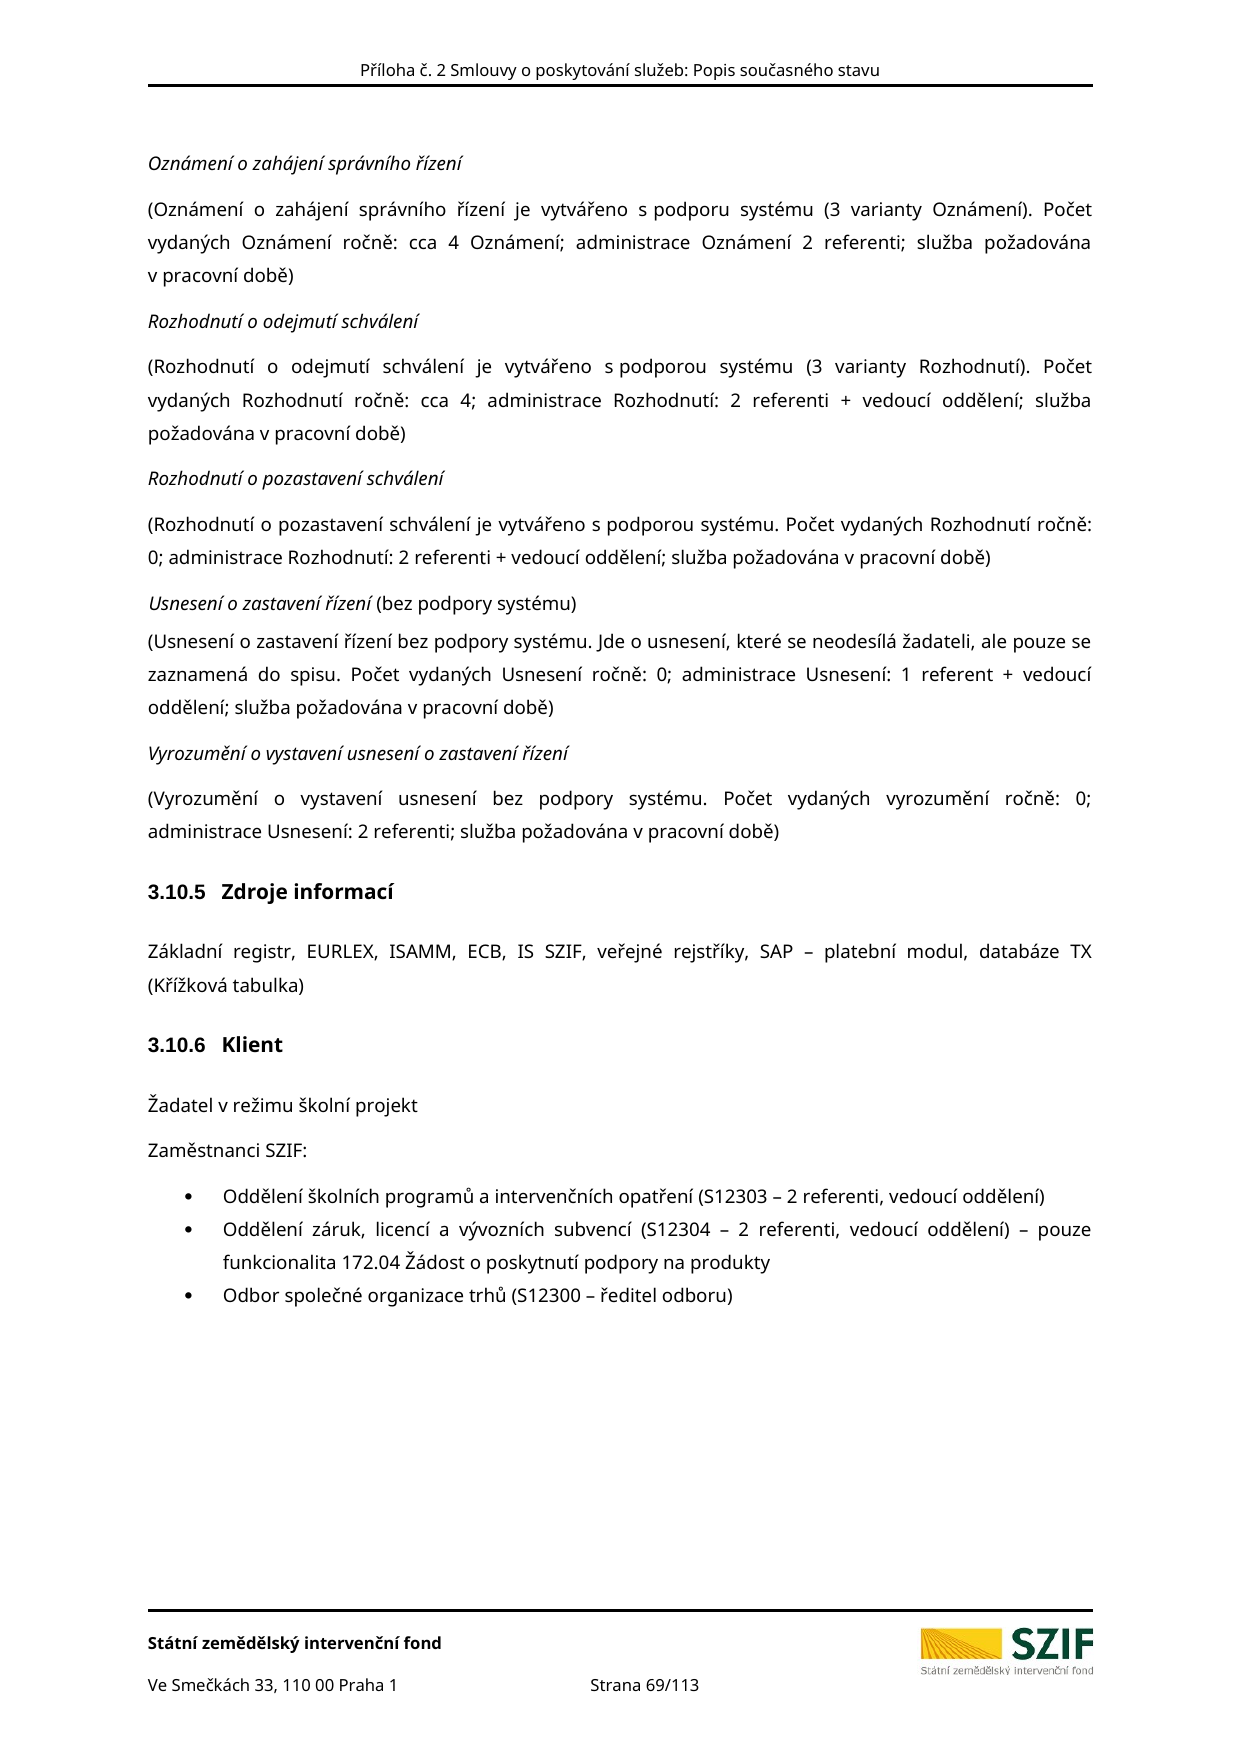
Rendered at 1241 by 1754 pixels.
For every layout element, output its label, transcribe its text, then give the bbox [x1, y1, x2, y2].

text (Rozhodnutí o pozastavení schválení je vytvářeno s podporou systému. Počet vydaných Rozhodnutí ročně: 0; administrace Rozhodnutí: 2 referenti + vedoucí oddělení; služba požadována v pracovní době) [148, 511, 1093, 570]
list Odbor společné organizace trhů (S12300 – ředitel odboru) [185, 1282, 1093, 1308]
text Zaměstnanci SZIF: [148, 1137, 1093, 1163]
text Vyrozumění o vystavení usnesení o zastavení řízení [148, 740, 1093, 766]
picture [917, 1627, 1095, 1675]
text Rozhodnutí o odejmutí schválení [148, 308, 1093, 334]
text Oznámení o zahájení správního řízení [148, 151, 1093, 176]
text (Oznámení o zahájení správního řízení je vytvářeno s podporu systému (3 varianty Oznámení). Počet vydaných Oznámení ročně: cca 4 Oznámení; administrace Oznámení 2 referenti; služba požadována v pracovní době) [148, 196, 1093, 288]
text Rozhodnutí o pozastavení schválení [148, 466, 1093, 491]
list Oddělení školních programů a intervenčních opatření (S12303 – 2 referenti, vedoucí oddělení) [185, 1183, 1093, 1209]
list Oddělení záruk, licencí a vývozních subvencí (S12304 – 2 referenti, vedoucí oddělení) – pouze funkcionalita 172.04 Žádost o poskytnutí podpory na produkty [185, 1216, 1093, 1275]
text Základní registr, EURLEX, ISAMM, ECB, IS SZIF, veřejné rejstříky, SAP – platební modul, databáze TX (Křížková tabulka) [148, 939, 1093, 997]
text Usnesení o zastavení řízení (bez podpory systému) [148, 590, 1093, 616]
text (Vyrozumění o vystavení usnesení bez podpory systému. Počet vydaných vyrozumění ročně: 0; administrace Usnesení: 2 referenti; služba požadována v pracovní době) [148, 786, 1093, 844]
text (Rozhodnutí o odejmutí schválení je vytvářeno s podporou systému (3 varianty Rozhodnutí). Počet vydaných Rozhodnutí ročně: cca 4; administrace Rozhodnutí: 2 referenti + vedoucí oddělení; služba požadována v pracovní době) [148, 354, 1093, 446]
subtitle Klient [148, 1030, 1093, 1058]
subtitle Zdroje informací [148, 877, 1093, 905]
text (Usnesení o zastavení řízení bez podpory systému. Jde o usnesení, které se neodesílá žadateli, ale pouze se zaznamená do spisu. Počet vydaných Usnesení ročně: 0; administrace Usnesení: 1 referent + vedoucí oddělení; služba požadována v pracovní době) [148, 628, 1093, 720]
text Žadatel v režimu školní projekt [148, 1092, 1093, 1117]
